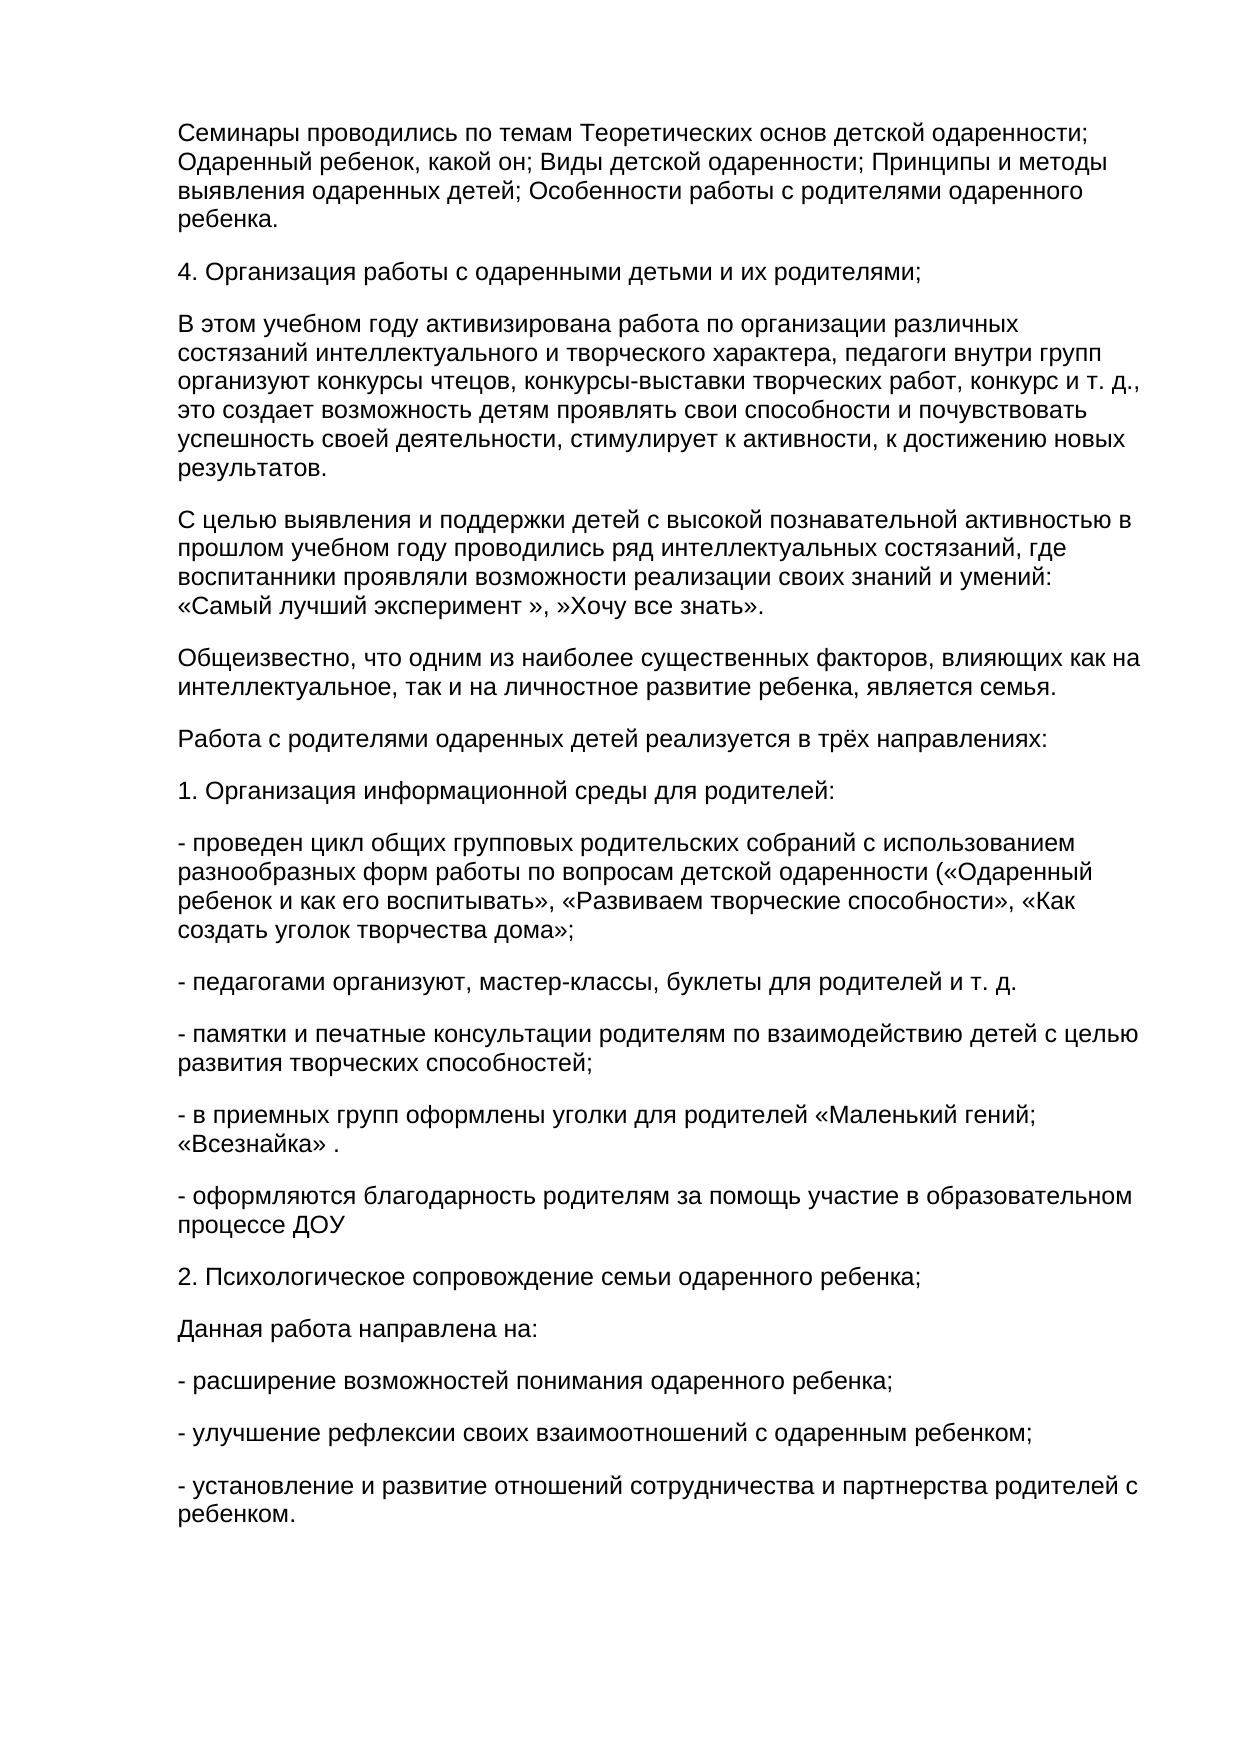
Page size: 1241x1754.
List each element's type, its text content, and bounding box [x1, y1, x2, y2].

text 1. Организация информационной среды для родителей: [177, 776, 1152, 805]
text 4. Организация работы с одаренными детьми и их родителями; [177, 257, 1152, 285]
text - педагогами организуют, мастер-классы, буклеты для родителей и т. д. [177, 967, 1152, 996]
text Работа с родителями одаренных детей реализуется в трёх направлениях: [177, 724, 1152, 753]
text - установление и развитие отношений сотрудничества и партнерства родителей с ребенком. [177, 1471, 1152, 1528]
text - проведен цикл общих групповых родительских собраний с использованием разнообразных форм работы по вопросам детской одаренности («Одаренный ребенок и как его воспитывать», «Развиваем творческие способности», «Как создать уголок творчества дома»; [177, 828, 1152, 943]
text Данная работа направлена на: [177, 1314, 1152, 1343]
text - памятки и печатные консультации родителям по взаимодействию детей с целью развития творческих способностей; [177, 1019, 1152, 1077]
text - расширение возможностей понимания одаренного ребенка; [177, 1366, 1152, 1395]
text - оформляются благодарность родителям за помощь участие в образовательном процессе ДОУ [177, 1181, 1152, 1238]
text Семинары проводились по темам Теоретических основ детской одаренности; Одаренный ребенок, какой он; Виды детской одаренности; Принципы и методы выявления одаренных детей; Особенности работы с родителями одаренного ребенка. [177, 118, 1152, 233]
text - в приемных групп оформлены уголки для родителей «Маленький гений; «Всезнайка» . [177, 1100, 1152, 1157]
text Общеизвестно, что одним из наиболее существенных факторов, влияющих как на интеллектуальное, так и на личностное развитие ребенка, является семья. [177, 643, 1152, 701]
text - улучшение рефлексии своих взаимоотношений с одаренным ребенком; [177, 1418, 1152, 1447]
text С целью выявления и поддержки детей с высокой познавательной активностью в прошлом учебном году проводились ряд интеллектуальных состязаний, где воспитанники проявляли возможности реализации своих знаний и умений: «Самый лучший эксперимент », »Хочу все знать». [177, 505, 1152, 620]
text В этом учебном году активизирована работа по организации различных состязаний интеллектуального и творческого характера, педагоги внутри групп организуют конкурсы чтецов, конкурсы-выставки творческих работ, конкурс и т. д., это создает возможность детям проявлять свои способности и почувствовать успешность своей деятельности, стимулирует к активности, к достижению новых результатов. [177, 309, 1152, 481]
text 2. Психологическое сопровождение семьи одаренного ребенка; [177, 1262, 1152, 1291]
